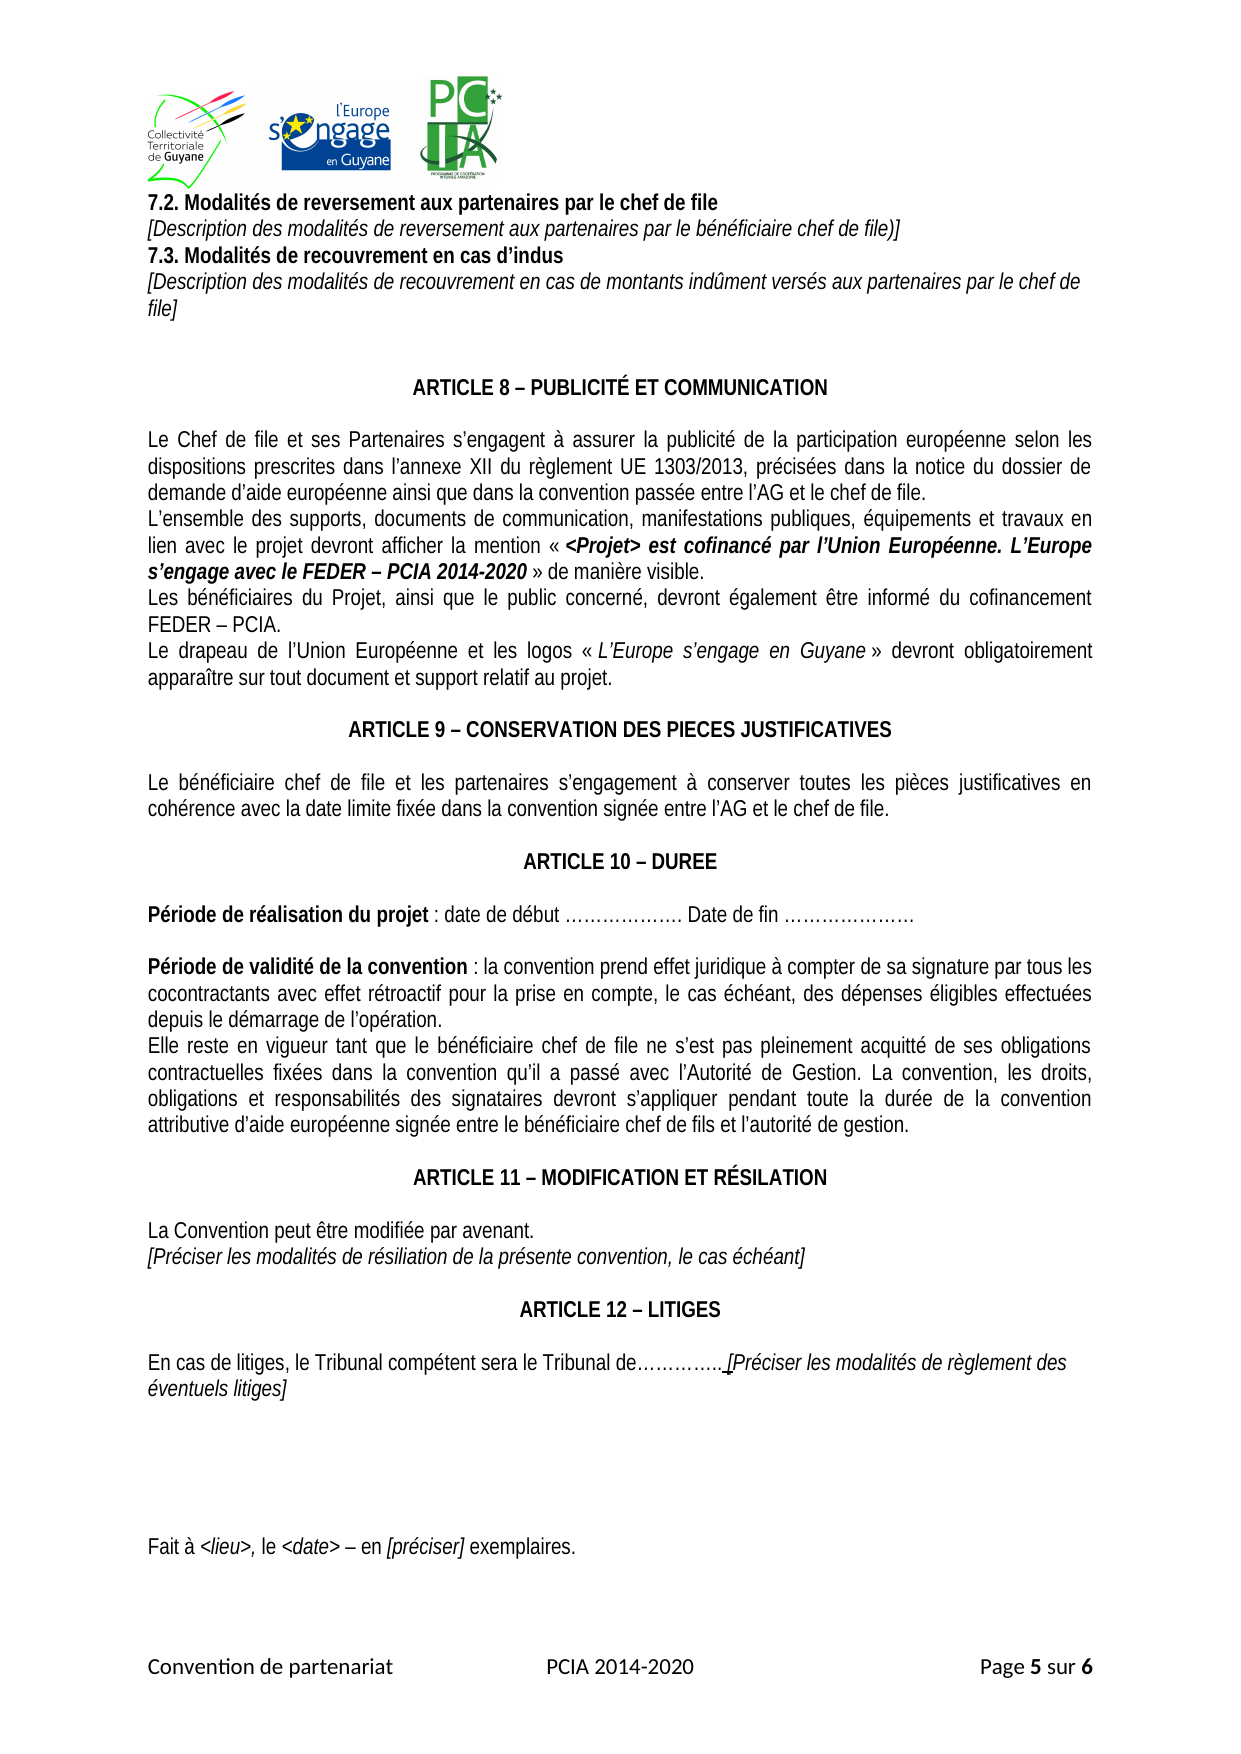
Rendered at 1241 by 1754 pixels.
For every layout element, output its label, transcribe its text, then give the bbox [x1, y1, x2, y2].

text Les bénéficiaires du Projet, ainsi que le public concerné, devront également être informé du cofinancement FEDER – PCIA. [148, 584, 1093, 637]
text [Description des modalités de reversement aux partenaires par le bénéficiaire chef de file)] [148, 215, 1093, 242]
text [Description des modalités de recouvrement en cas de montants indûment versés aux partenaires par le chef de file] [148, 268, 1093, 321]
text En cas de litiges, le Tribunal compétent sera le Tribunal de………….. [Préciser les modalités de règlement des éventuels litiges] [148, 1349, 1093, 1401]
text ARTICLE 11 – MODIFICATION ET RÉSILATION [148, 1164, 1093, 1191]
text Le bénéficiaire chef de file et les partenaires s’engagement à conserver toutes les pièces justificatives en cohérence avec la date limite fixée dans la convention signée entre l’AG et le chef de file. [148, 769, 1093, 822]
text Période de validité de la convention : la convention prend effet juridique à compter de sa signature par tous les cocontractants avec effet rétroactif pour la prise en compte, le cas échéant, des dépenses éligibles effectuées depuis le démarrage de l’opération. [148, 953, 1093, 1032]
text L’ensemble des supports, documents de communication, manifestations publiques, équipements et travaux en lien avec le projet devront afficher la mention « <Projet> est cofinancé par l’Union Européenne. L’Europe s’engage avec le FEDER – PCIA 2014-2020 » de manière visible. [148, 505, 1093, 584]
text La Convention peut être modifiée par avenant. [148, 1217, 1093, 1243]
text ARTICLE 12 – LITIGES [148, 1296, 1093, 1322]
text Elle reste en vigueur tant que le bénéficiaire chef de file ne s’est pas pleinement acquitté de ses obligations contractuelles fixées dans la convention qu’il a passé avec l’Autorité de Gestion. La convention, les droits, obligations et responsabilités des signataires devront s’appliquer pendant toute la durée de la convention attributive d’aide européenne signée entre le bénéficiaire chef de fils et l’autorité de gestion. [148, 1032, 1093, 1138]
text ARTICLE 8 – PUBLICITÉ ET COMMUNICATION [148, 373, 1093, 400]
text Le Chef de file et ses Partenaires s’engagent à assurer la publicité de la participation européenne selon les dispositions prescrites dans l’annexe XII du règlement UE 1303/2013, précisées dans la notice du dossier de demande d’aide européenne ainsi que dans la convention passée entre l’AG et le chef de file. [148, 426, 1093, 505]
text ARTICLE 10 – DUREE [148, 848, 1093, 874]
text Le drapeau de l’Union Européenne et les logos « L’Europe s’engage en Guyane » devront obligatoirement apparaître sur tout document et support relatif au projet. [148, 637, 1093, 690]
picture [147, 73, 503, 189]
text ARTICLE 9 – CONSERVATION DES PIECES JUSTIFICATIVES [148, 716, 1093, 742]
text 7.2. Modalités de reversement aux partenaires par le chef de file [148, 189, 1093, 215]
text 7.3. Modalités de recouvrement en cas d’indus [148, 242, 1093, 268]
text Période de réalisation du projet : date de début ………………. Date de fin ………………… [148, 901, 1093, 927]
text Fait à <lieu>, le <date> – en [préciser] exemplaires. [148, 1533, 1093, 1559]
text [Préciser les modalités de résiliation de la présente convention, le cas échéant] [148, 1243, 1093, 1269]
